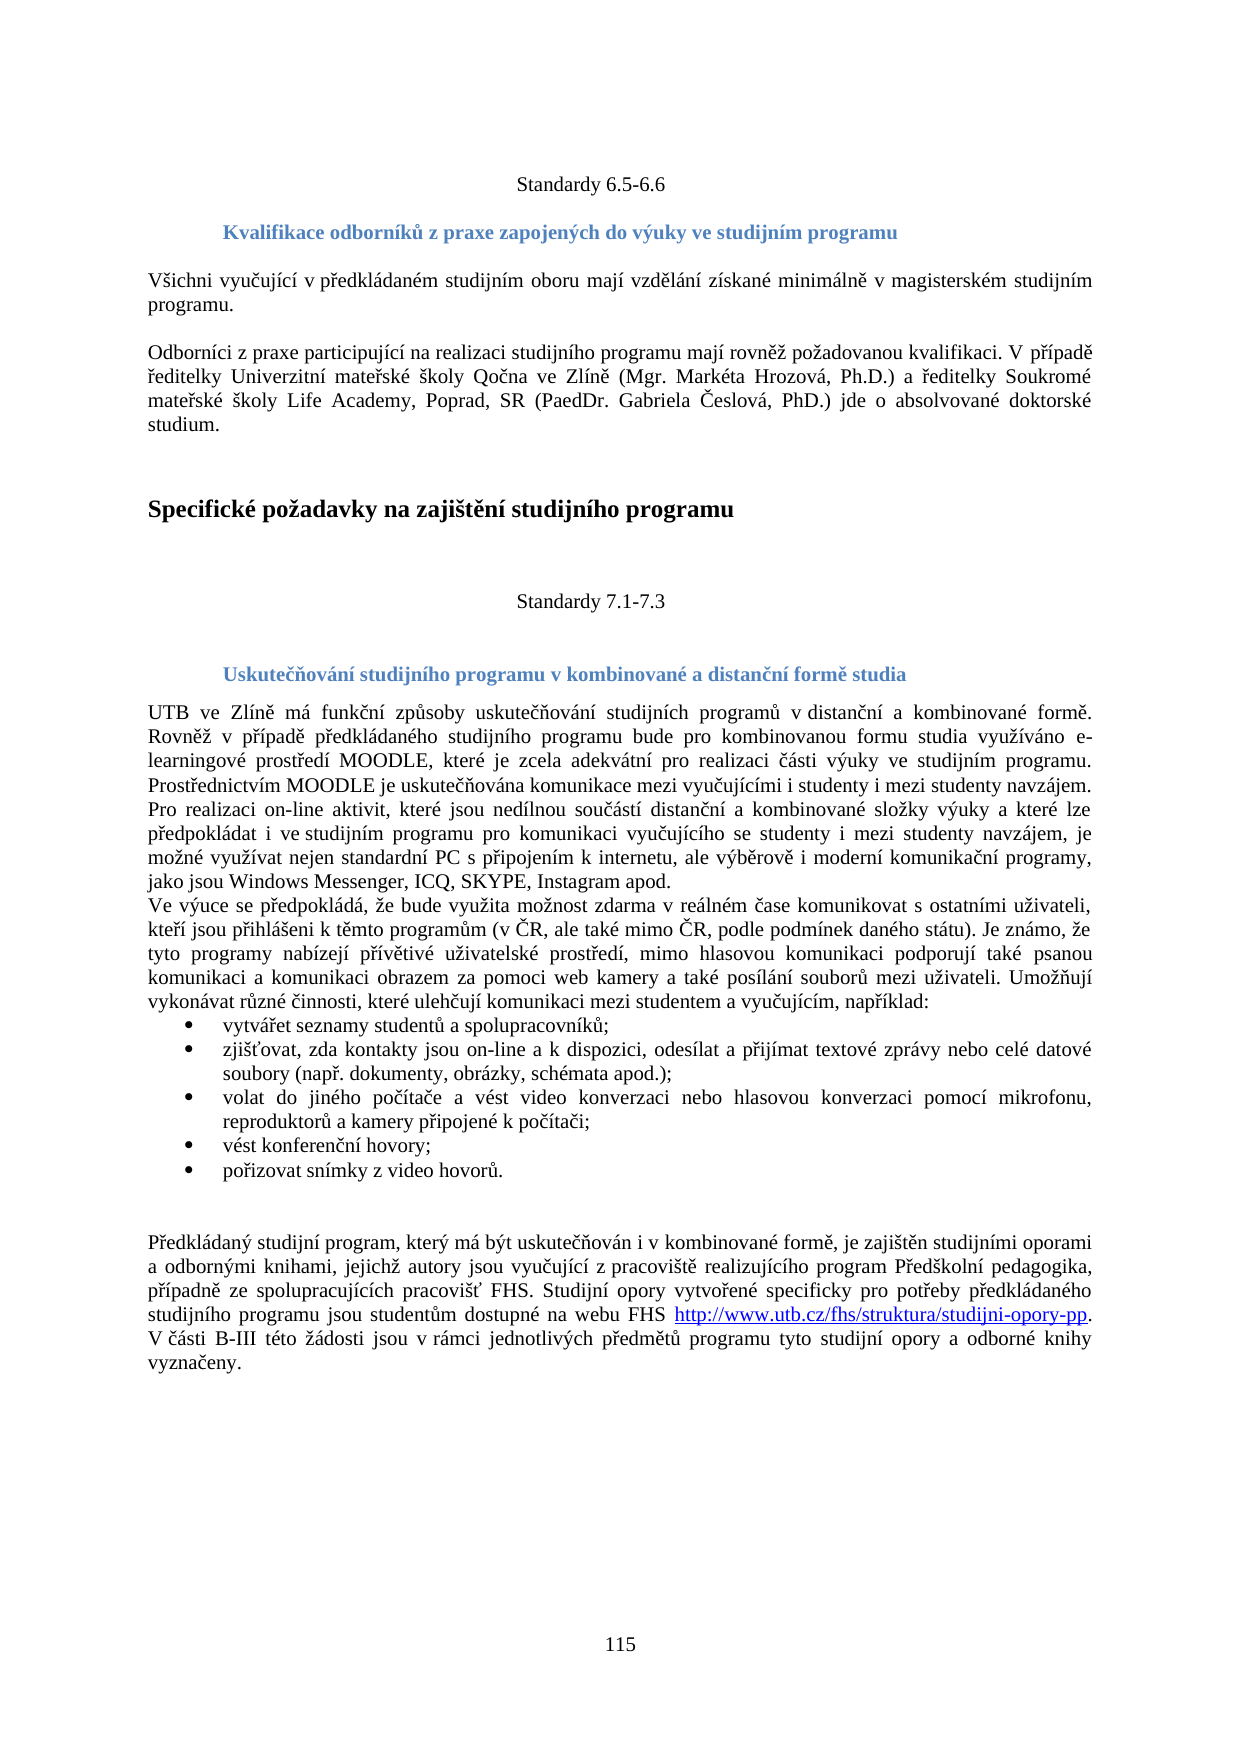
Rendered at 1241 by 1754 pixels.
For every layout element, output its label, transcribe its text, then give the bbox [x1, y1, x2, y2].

text Odborníci z praxe participující na realizaci studijního programu mají rovněž požadovanou kvalifikaci. V případě ředitelky Univerzitní mateřské školy Qočna ve Zlíně (Mgr. Markéta Hrozová, Ph.D.) a ředitelky Soukromé mateřské školy Life Academy, Poprad, SR (PaedDr. Gabriela Česlová, PhD.) jde o absolvované doktorské studium. [148, 340, 1093, 436]
list pořizovat snímky z video hovorů. [185, 1157, 1093, 1182]
list zjišťovat, zda kontakty jsou on-line a k dispozici, odesílat a přijímat textové zprávy nebo celé datové soubory (např. dokumenty, obrázky, schémata apod.); [185, 1037, 1093, 1085]
subtitle Kvalifikace odborníků z praxe zapojených do výuky ve studijním programu [223, 220, 1093, 244]
list volat do jiného počítače a vést video konverzaci nebo hlasovou konverzaci pomocí mikrofonu, reproduktorů a kamery připojené k počítači; [185, 1085, 1093, 1133]
text Ve výuce se předpokládá, že bude využita možnost zdarma v reálném čase komunikovat s ostatními uživateli, kteří jsou přihlášeni k těmto programům (v ČR, ale také mimo ČR, podle podmínek daného státu). Je známo, že tyto programy nabízejí přívětivé uživatelské prostředí, mimo hlasovou komunikaci podporují také psanou komunikaci a komunikaci obrazem za pomoci web kamery a také posílání souborů mezi uživateli. Umožňují vykonávat různé činnosti, které ulehčují komunikaci mezi studentem a vyučujícím, například: [148, 893, 1093, 1013]
text Předkládaný studijní program, který má být uskutečňován i v kombinované formě, je zajištěn studijními oporami a odbornými knihami, jejichž autory jsou vyučující z pracoviště realizujícího program Předškolní pedagogika, případně ze spolupracujících pracovišť FHS. Studijní opory vytvořené specificky pro potřeby předkládaného studijního programu jsou studentům dostupné na webu FHS http://www.utb.cz/fhs/struktura/studijni-opory-pp. V části B-III této žádosti jsou v rámci jednotlivých předmětů programu tyto studijní opory a odborné knihy vyznačeny. [148, 1230, 1093, 1374]
text UTB ve Zlíně má funkční způsoby uskutečňování studijních programů v distanční a kombinované formě. Rovněž v případě předkládaného studijního programu bude pro kombinovanou formu studia využíváno e-learningové prostředí MOODLE, které je zcela adekvátní pro realizaci části výuky ve studijním programu. Prostřednictvím MOODLE je uskutečňována komunikace mezi vyučujícími i studenty i mezi studenty navzájem. Pro realizaci on-line aktivit, které jsou nedílnou součástí distanční a kombinované složky výuky a které lze předpokládat i ve studijním programu pro komunikaci vyučujícího se studenty i mezi studenty navzájem, je možné využívat nejen standardní PC s připojením k internetu, ale výběrově i moderní komunikační programy, jako jsou Windows Messenger, ICQ, SKYPE, Instagram apod. [148, 700, 1093, 893]
text Všichni vyučující v předkládaném studijním oboru mají vzdělání získané minimálně v magisterském studijním programu. [148, 268, 1093, 316]
list vytvářet seznamy studentů a spolupracovníků; [185, 1013, 1093, 1037]
subtitle Uskutečňování studijního programu v kombinované a distanční formě studia [223, 662, 1093, 686]
text Standardy 6.5-6.6 [148, 172, 1093, 196]
subtitle Specifické požadavky na zajištění studijního programu [148, 494, 1093, 523]
text Standardy 7.1-7.3 [148, 589, 1093, 613]
list vést konferenční hovory; [185, 1133, 1093, 1157]
